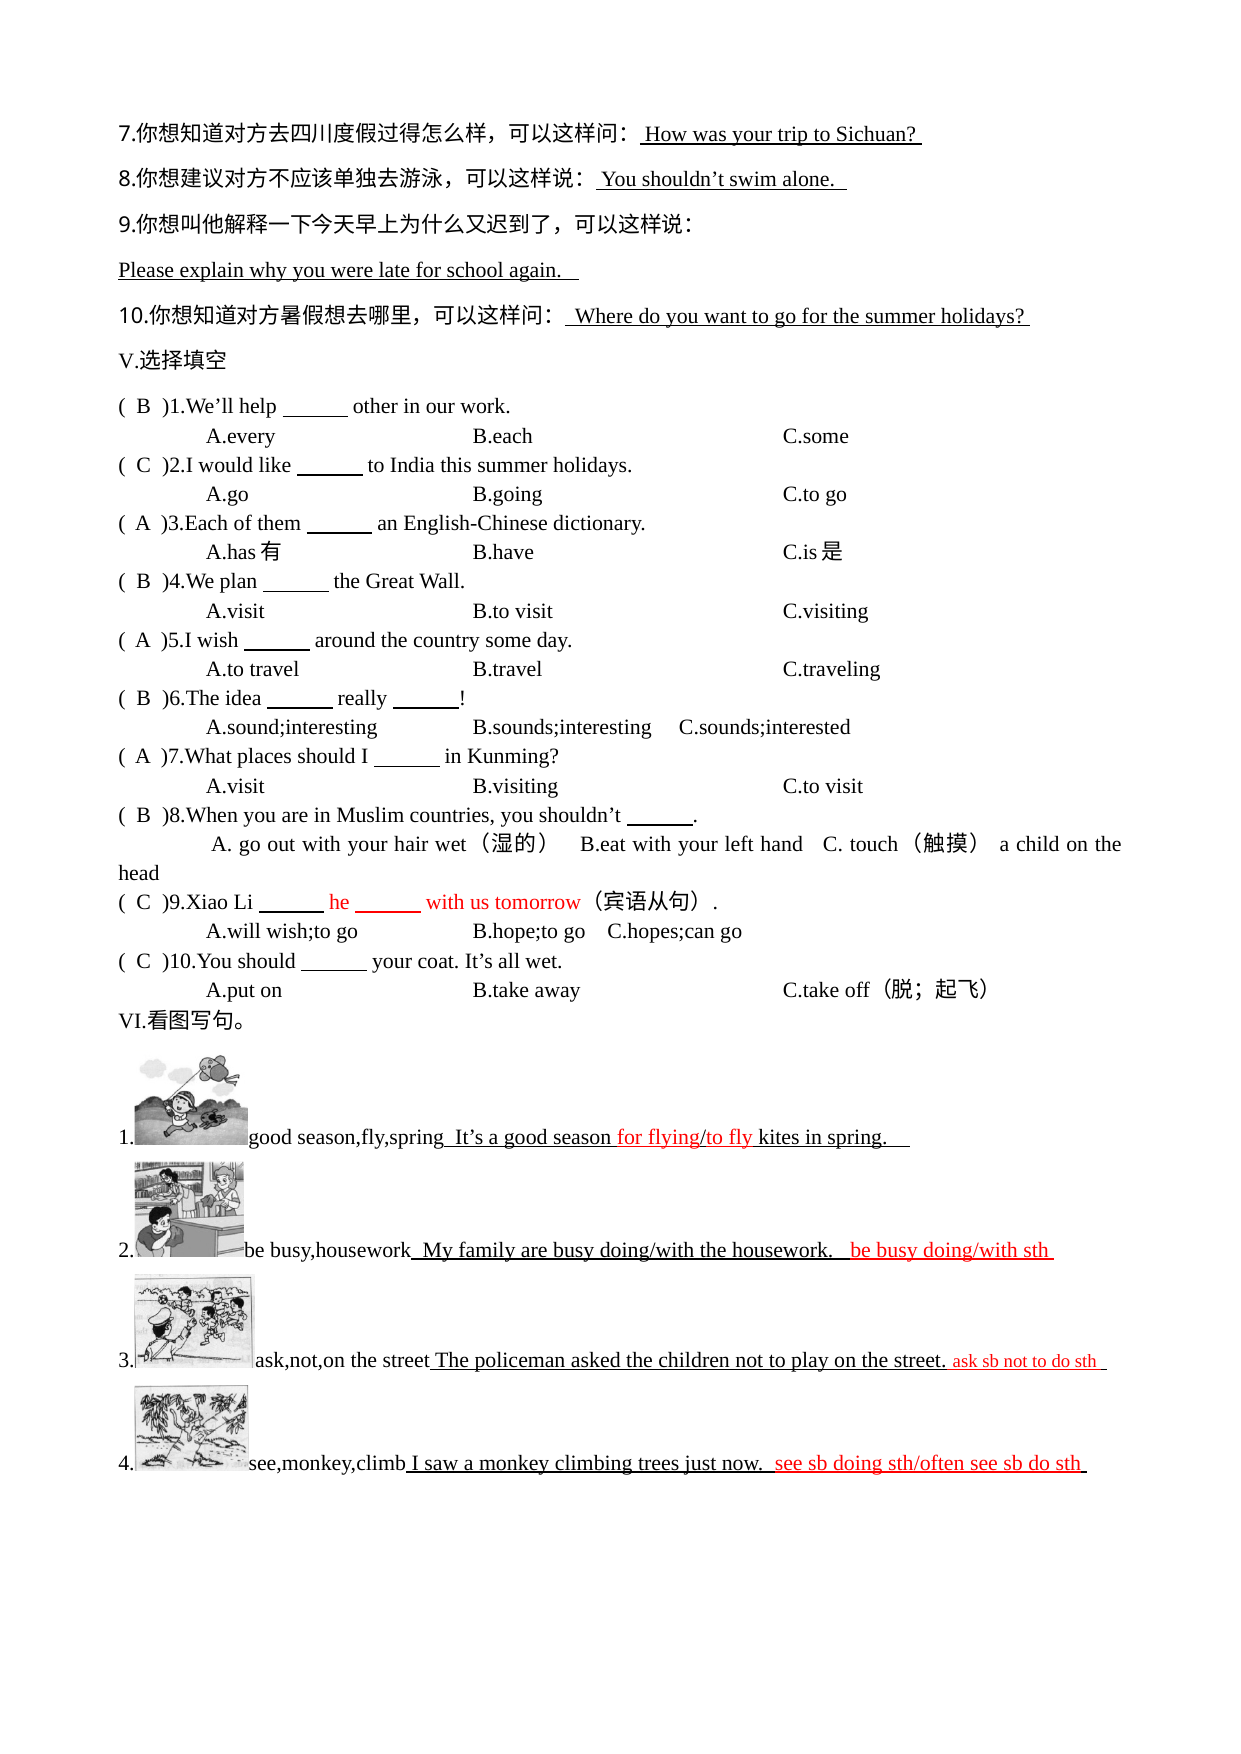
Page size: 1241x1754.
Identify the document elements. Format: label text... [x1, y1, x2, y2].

text ( A )5.I wish around the country some day. [118, 624, 1122, 653]
text ( A )7.What places should I in Kunming? [118, 741, 1122, 770]
text 4.see,monkey,climb I saw a monkey climbing trees just now. see sb doing sth/often see sb do sth [118, 1385, 1122, 1475]
text A.visit B.to visit C.visiting [118, 595, 1122, 624]
text Please explain why you were late for school again. [118, 254, 1122, 283]
text ( B )1.We’ll help other in our work. [118, 391, 1122, 420]
text ( C )2.I would like to India this summer holidays. [118, 449, 1122, 478]
text ( B )4.We plan the Great Wall. [118, 566, 1122, 595]
text V.选择填空 [118, 345, 1122, 374]
text A.sound;interesting B.sounds;interesting C.sounds;interested [118, 711, 1122, 741]
text 10.你想知道对方暑假想去哪里，可以这样问： Where do you want to go for the summer holidays? [118, 300, 1122, 329]
picture [134, 1161, 244, 1257]
text A. go out with your hair wet（湿的） B.eat with your left hand C. touch（触摸） a child on the head [118, 828, 1122, 886]
text 8.你想建议对方不应该单独去游泳，可以这样说： You shouldn’t swim alone. [118, 163, 1122, 193]
text ( B )6.The idea really ! [118, 682, 1122, 711]
text A.go B.going C.to go [118, 478, 1122, 507]
picture [134, 1274, 255, 1368]
text A.to travel B.travel C.traveling [118, 653, 1122, 682]
text 3.ask,not,on the street The policeman asked the children not to play on the street. ask sb not to do sth [118, 1274, 1122, 1372]
text A.will wish;to go B.hope;to go C.hopes;can go [118, 916, 1122, 945]
text 9.你想叫他解释一下今天早上为什么又迟到了，可以这样说： [118, 209, 1122, 238]
text ( C )9.Xiao Li he with us tomorrow（宾语从句）. [118, 886, 1122, 916]
text ( C )10.You should your coat. It’s all wet. [118, 945, 1122, 974]
text A.put on B.take away C.take off（脱；起飞） [118, 974, 1122, 1003]
picture [134, 1385, 249, 1471]
picture [134, 1050, 248, 1145]
text ( B )8.When you are in Muslim countries, you shouldn’t . [118, 799, 1122, 828]
text 1.good season,fly,spring It’s a good season for flying/to fly kites in spring. [118, 1051, 1122, 1149]
text A.every B.each C.some [118, 420, 1122, 449]
text A.visit B.visiting C.to visit [118, 770, 1122, 799]
text 2.be busy,housework My family are busy doing/with the housework. be busy doing/with sth [118, 1162, 1122, 1262]
text VI.看图写句。 [118, 1003, 1122, 1035]
text A.has有 B.have C.is是 [118, 536, 1122, 566]
text 7.你想知道对方去四川度假过得怎么样，可以这样问： How was your trip to Sichuan? [118, 118, 1122, 147]
text ( A )3.Each of them an English-Chinese dictionary. [118, 507, 1122, 536]
